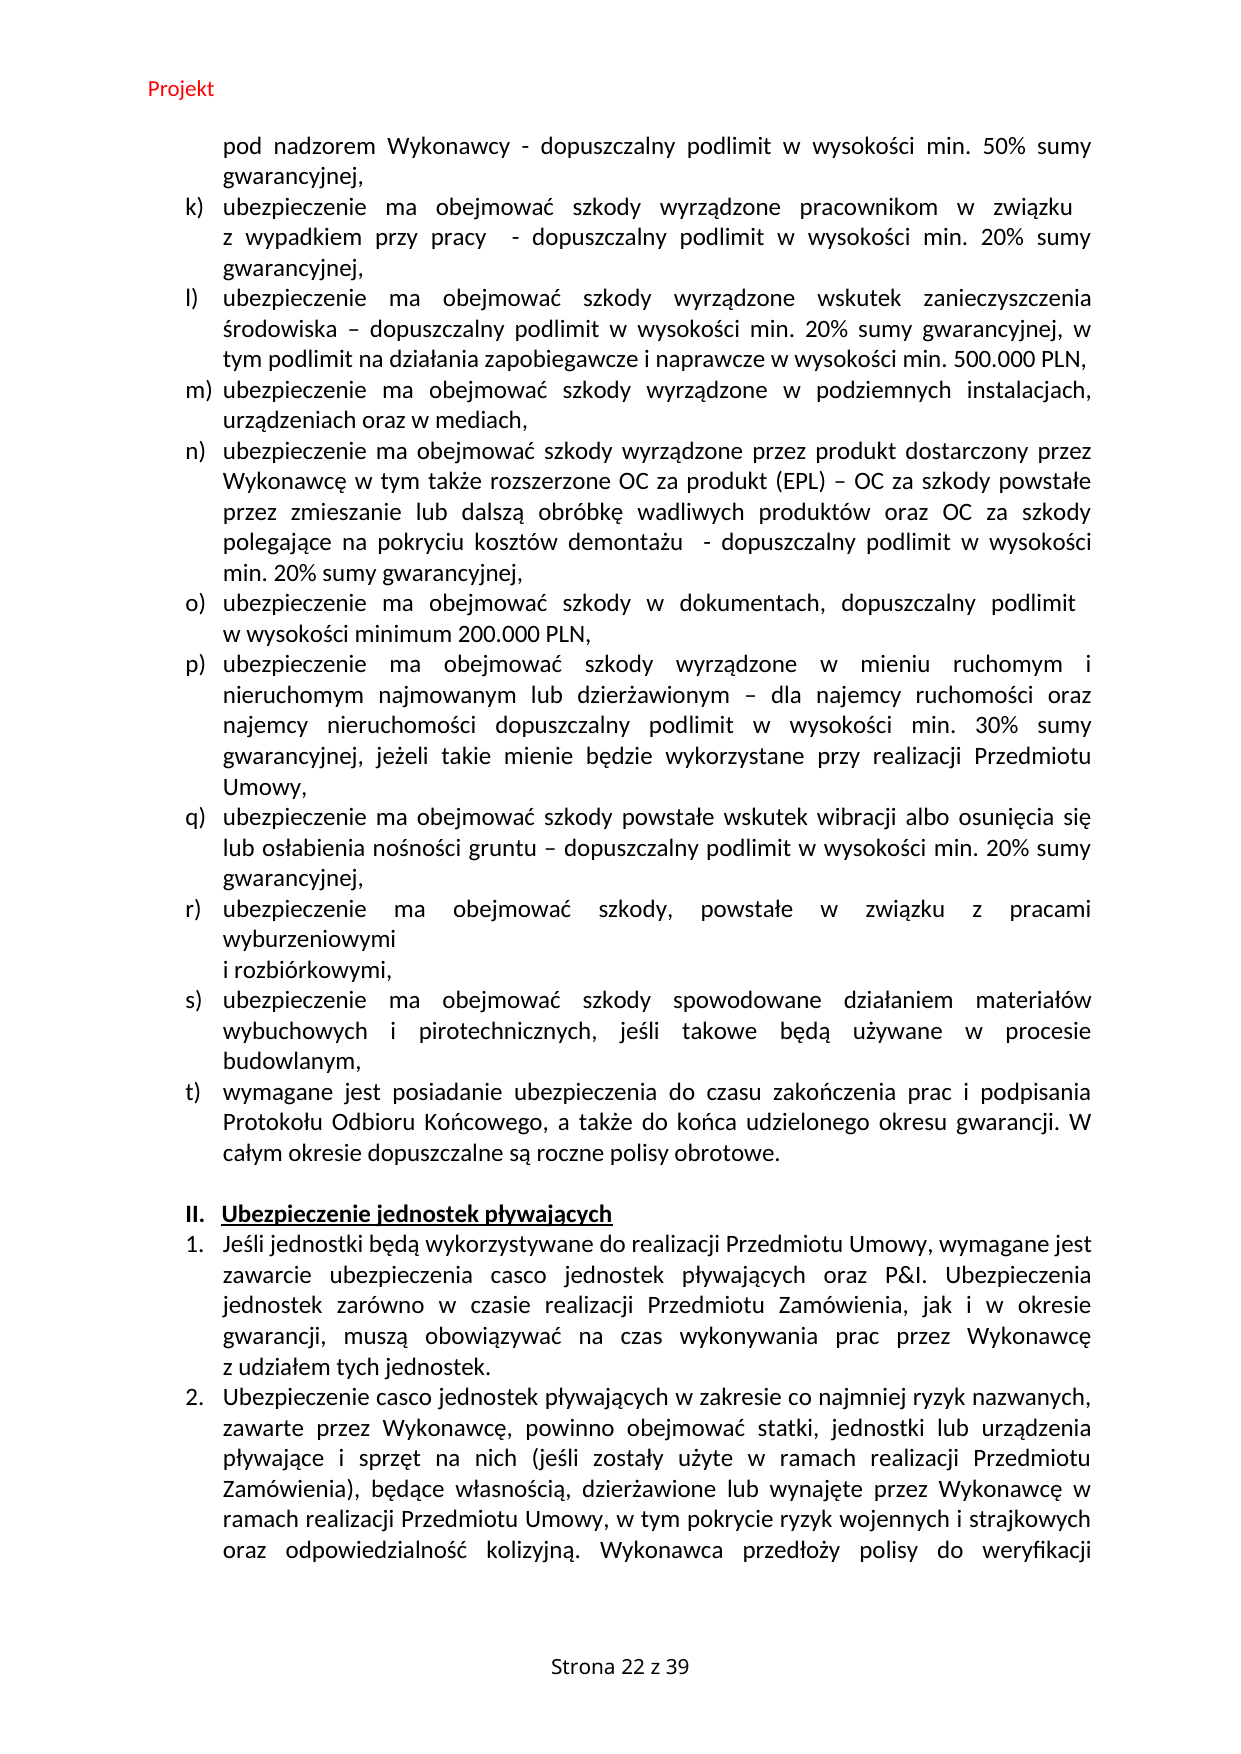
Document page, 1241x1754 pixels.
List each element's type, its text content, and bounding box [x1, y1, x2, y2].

list ubezpieczenie ma obejmować szkody spowodowane działaniem materiałów wybuchowych i pirotechnicznych, jeśli takowe będą używane w procesie budowlanym, [185, 984, 1093, 1076]
list Jeśli jednostki będą wykorzystywane do realizacji Przedmiotu Umowy, wymagane jest zawarcie ubezpieczenia casco jednostek pływających oraz P&I. Ubezpieczenia jednostek zarówno w czasie realizacji Przedmiotu Zamówienia, jak i w okresie gwarancji, muszą obowiązywać na czas wykonywania prac przez Wykonawcę z udziałem tych jednostek. [185, 1228, 1093, 1381]
list ubezpieczenie ma obejmować szkody, powstałe w związku z pracami wyburzeniowymi i rozbiórkowymi, [185, 893, 1093, 984]
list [185, 130, 1093, 191]
list wymagane jest posiadanie ubezpieczenia do czasu zakończenia prac i podpisania Protokołu Odbioru Końcowego, a także do końca udzielonego okresu gwarancji. W całym okresie dopuszczalne są roczne polisy obrotowe. [185, 1076, 1093, 1167]
list ubezpieczenie ma obejmować szkody w dokumentach, dopuszczalny podlimit w wysokości minimum 200.000 PLN, [185, 588, 1093, 649]
list ubezpieczenie ma obejmować szkody wyrządzone wskutek zanieczyszczenia środowiska – dopuszczalny podlimit w wysokości min. 20% sumy gwarancyjnej, w tym podlimit na działania zapobiegawcze i naprawcze w wysokości min. 500.000 PLN, [185, 282, 1093, 374]
list ubezpieczenie ma obejmować szkody wyrządzone w podziemnych instalacjach, urządzeniach oraz w mediach, [185, 374, 1093, 435]
list Ubezpieczenie jednostek pływających [185, 1198, 1093, 1228]
list ubezpieczenie ma obejmować szkody powstałe wskutek wibracji albo osunięcia się lub osłabienia nośności gruntu – dopuszczalny podlimit w wysokości min. 20% sumy gwarancyjnej, [185, 801, 1093, 893]
list ubezpieczenie ma obejmować szkody wyrządzone w mieniu ruchomym i nieruchomym najmowanym lub dzierżawionym – dla najemcy ruchomości oraz najemcy nieruchomości dopuszczalny podlimit w wysokości min. 30% sumy gwarancyjnej, jeżeli takie mienie będzie wykorzystane przy realizacji Przedmiotu Umowy, [185, 649, 1093, 801]
list ubezpieczenie ma obejmować szkody wyrządzone pracownikom w związku z wypadkiem przy pracy - dopuszczalny podlimit w wysokości min. 20% sumy gwarancyjnej, [185, 191, 1093, 282]
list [185, 1381, 1093, 1564]
list ubezpieczenie ma obejmować szkody wyrządzone przez produkt dostarczony przez Wykonawcę w tym także rozszerzone OC za produkt (EPL) – OC za szkody powstałe przez zmieszanie lub dalszą obróbkę wadliwych produktów oraz OC za szkody polegające na pokryciu kosztów demontażu - dopuszczalny podlimit w wysokości min. 20% sumy gwarancyjnej, [185, 435, 1093, 588]
